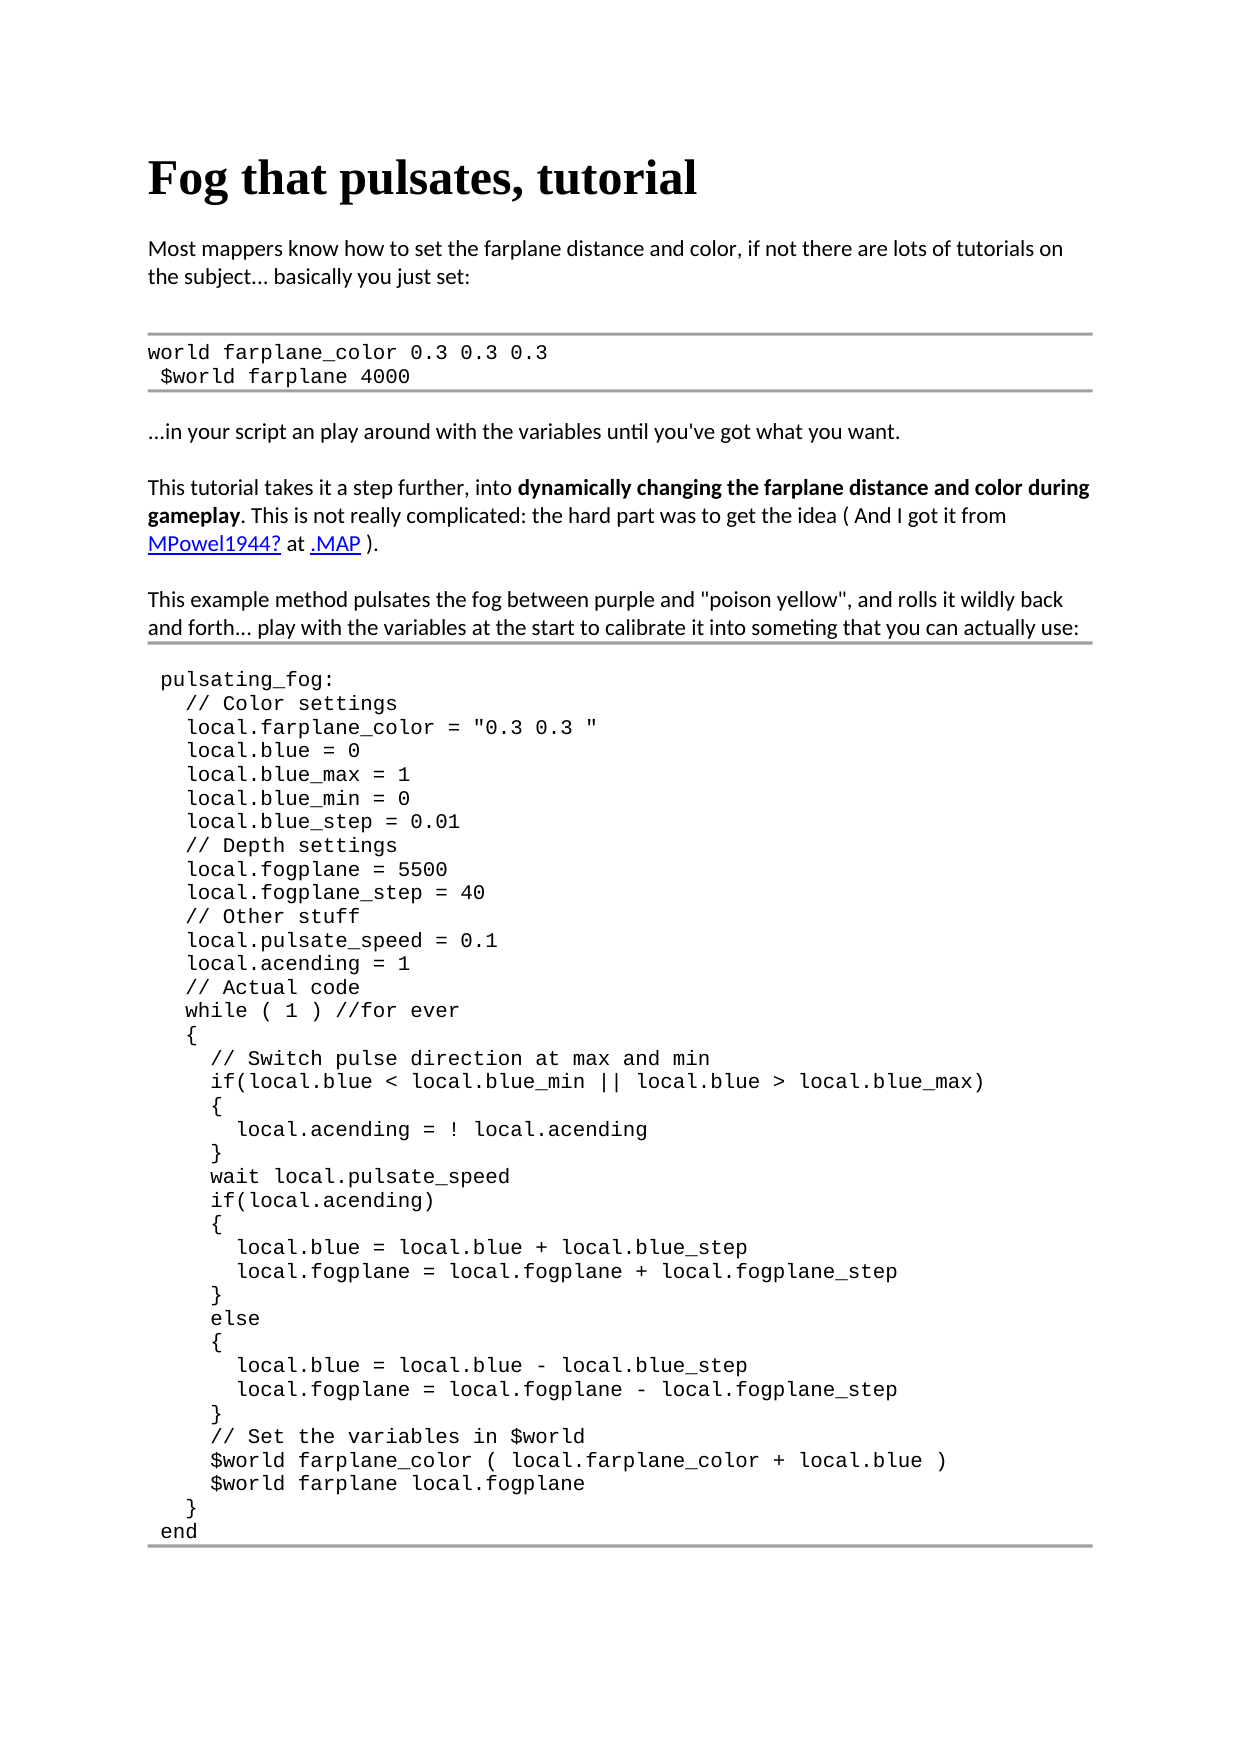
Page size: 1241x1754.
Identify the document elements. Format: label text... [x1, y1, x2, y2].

text $world farplane 4000 [148, 366, 1093, 389]
text local.blue_step = 0.01 [148, 811, 1093, 835]
text local.blue_max = 1 [148, 764, 1093, 788]
text $world farplane_color ( local.farplane_color + local.blue ) [148, 1450, 1093, 1473]
text // Set the variables in $world [148, 1426, 1093, 1450]
text } [148, 1284, 1093, 1308]
text local.farplane_color = "0.3 0.3 " [148, 717, 1093, 740]
text // Other stuff [148, 906, 1093, 929]
text { [148, 1332, 1093, 1355]
text local.blue = local.blue - local.blue_step [148, 1355, 1093, 1379]
text else [148, 1308, 1093, 1332]
text // Switch pulse direction at max and min [148, 1048, 1093, 1071]
text This example method pulsates the fog between purple and "poison yellow", and rolls it wildly back and forth... play with the variables at the start to calibrate it into someting that you can actually use: [148, 557, 1093, 641]
text local.fogplane = local.fogplane - local.fogplane_step [148, 1379, 1093, 1402]
text local.fogplane = 5500 [148, 859, 1093, 882]
text ...in your script an play around with the variables until you've got what you want. [148, 417, 1093, 445]
text Fog that pulsates, tutorial [148, 148, 1093, 205]
text local.acending = 1 [148, 953, 1093, 977]
text { [148, 1095, 1093, 1119]
text if(local.acending) [148, 1190, 1093, 1213]
text // Actual code [148, 977, 1093, 1001]
text if(local.blue < local.blue_min || local.blue > local.blue_max) [148, 1071, 1093, 1095]
text { [148, 1213, 1093, 1237]
text local.fogplane = local.fogplane + local.fogplane_step [148, 1261, 1093, 1284]
text local.blue_min = 0 [148, 788, 1093, 811]
text } [148, 1497, 1093, 1521]
text end [148, 1521, 1093, 1544]
text local.pulsate_speed = 0.1 [148, 929, 1093, 953]
text $world farplane local.fogplane [148, 1473, 1093, 1497]
text } [148, 1142, 1093, 1166]
text local.blue = local.blue + local.blue_step [148, 1237, 1093, 1261]
text pulsating_fog: [148, 669, 1093, 693]
text // Color settings [148, 693, 1093, 717]
text // Depth settings [148, 835, 1093, 859]
text wait local.pulsate_speed [148, 1166, 1093, 1190]
text } [148, 1402, 1093, 1426]
text local.blue = 0 [148, 740, 1093, 764]
text while ( 1 ) //for ever [148, 1001, 1093, 1024]
text { [148, 1024, 1093, 1048]
text Most mappers know how to set the farplane distance and color, if not there are lots of tutorials on the subject... basically you just set: world farplane_color 0.3 0.3 0.3 [148, 234, 1093, 332]
text local.acending = ! local.acending [148, 1119, 1093, 1142]
text Most mappers know how to set the farplane distance and color, if not there are lots of tutorials on the subject... basically you just set: world farplane_color 0.3 0.3 0.3 [148, 336, 1093, 366]
text local.fogplane_step = 40 [148, 882, 1093, 906]
text This tutorial takes it a step further, into dynamically changing the farplane distance and color during gameplay. This is not really complicated: the hard part was to get the idea ( And I got it from MPowel1944? at .MAP ). [148, 445, 1093, 557]
